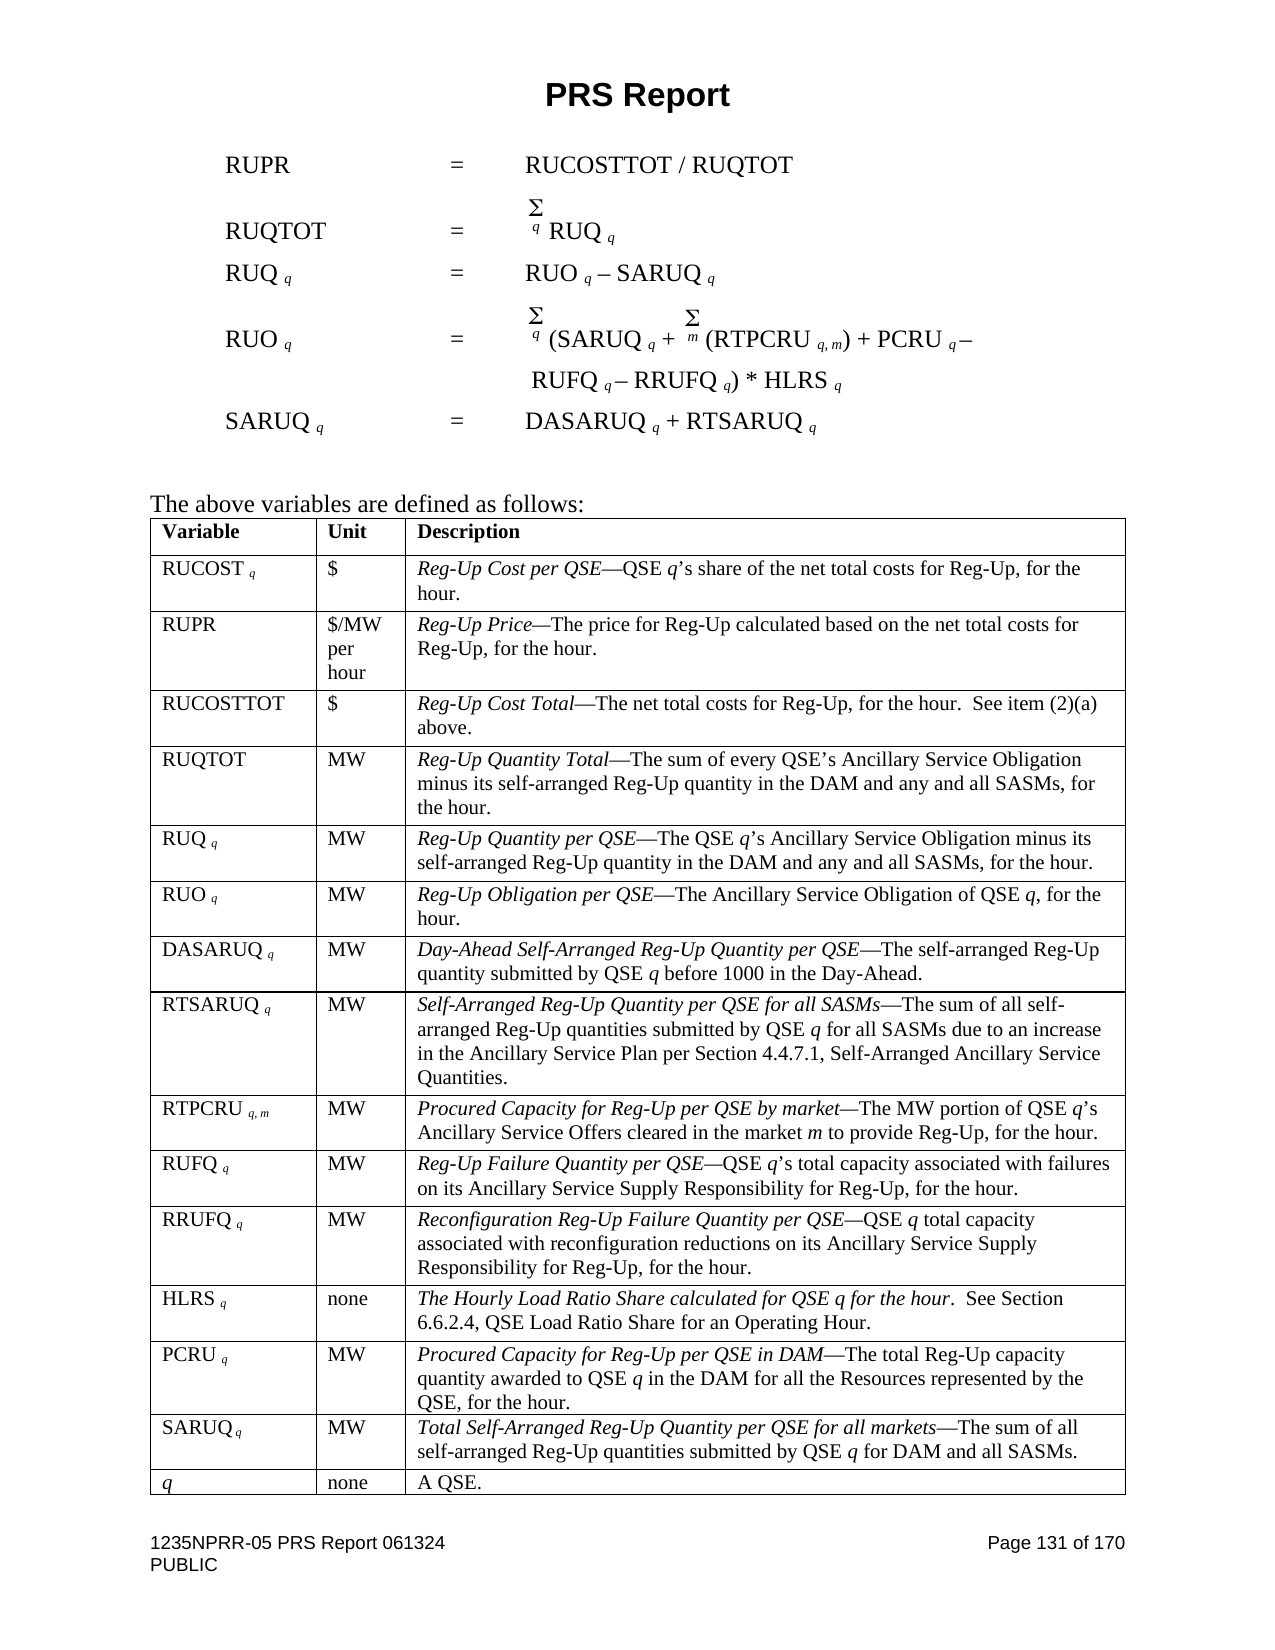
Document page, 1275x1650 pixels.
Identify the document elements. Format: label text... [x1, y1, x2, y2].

text The above variables are defined as follows: [150, 489, 1125, 518]
table_cell Reconfiguration Reg-Up Failure Quantity per QSE—QSE q total capacity associated with reconfiguration reductions on its Ancillary Service Supply Responsibility for Reg-Up, for the hour. [406, 1207, 1125, 1285]
table_cell Total Self-Arranged Reg-Up Quantity per QSE for all markets—The sum of all self-arranged Reg-Up quantities submitted by QSE q for DAM and all SASMs. [406, 1415, 1125, 1469]
table_cell RUQTOT [151, 747, 316, 825]
table_cell Procured Capacity for Reg-Up per QSE by market—The MW portion of QSE q’s Ancillary Service Offers cleared in the market m to provide Reg-Up, for the hour. [406, 1096, 1125, 1150]
text SARUQ q = DASARUQ q + RTSARUQ q [225, 406, 1125, 435]
table_header Variable [151, 519, 316, 555]
table_cell Procured Capacity for Reg-Up per QSE in DAM—The total Reg-Up capacity quantity awarded to QSE q in the DAM for all the Resources represented by the QSE, for the hour. [406, 1342, 1125, 1414]
table_cell none [317, 1470, 405, 1494]
table_cell RTPCRU q, m [151, 1096, 316, 1150]
table_cell Reg-Up Price—The price for Reg-Up calculated based on the net total costs for Reg-Up, for the hour. [406, 612, 1125, 690]
table_cell $ [317, 556, 405, 611]
table_cell RRUFQ q [151, 1207, 316, 1285]
table_cell MW [317, 826, 405, 881]
table_cell Reg-Up Cost Total—The net total costs for Reg-Up, for the hour. See item (2)(a) above. [406, 691, 1125, 746]
table_cell The Hourly Load Ratio Share calculated for QSE q for the hour. See Section 6.6.2.4, QSE Load Ratio Share for an Operating Hour. [406, 1286, 1125, 1341]
table_cell A QSE. [406, 1470, 1125, 1494]
table_header Description [406, 519, 1125, 555]
text RUO q = (SARUQ q + (RTPCRU q, m) + PCRU q – [225, 299, 1125, 353]
table_cell MW [317, 1096, 405, 1150]
table_header Unit [317, 519, 405, 555]
table_cell Reg-Up Quantity per QSE—The QSE q’s Ancillary Service Obligation minus its self-arranged Reg-Up quantity in the DAM and any and all SASMs, for the hour. [406, 826, 1125, 881]
table_cell MW [317, 1415, 405, 1469]
table_cell MW [317, 1342, 405, 1414]
table_cell SARUQ q [151, 1415, 316, 1469]
text RUQ q = RUO q – SARUQ q [225, 258, 1125, 286]
table_cell MW [317, 937, 405, 991]
table_cell MW [317, 1151, 405, 1206]
table_cell RTSARUQ q [151, 993, 316, 1095]
table_cell Reg-Up Cost per QSE—QSE q’s share of the net total costs for Reg-Up, for the hour. [406, 556, 1125, 611]
table_cell MW [317, 1207, 405, 1285]
text RUPR = RUCOSTTOT / RUQTOT [225, 150, 1125, 179]
text RUQTOT = RUQ q [225, 191, 1125, 245]
table_cell Self-Arranged Reg-Up Quantity per QSE for all SASMs—The sum of all self-arranged Reg-Up quantities submitted by QSE q for all SASMs due to an increase in the Ancillary Service Plan per Section 4.4.7.1, Self-Arranged Ancillary Service Quantities. [406, 993, 1125, 1095]
table_cell RUQ q [151, 826, 316, 881]
table_cell MW [317, 747, 405, 825]
table_cell HLRS q [151, 1286, 316, 1341]
table_cell $ [317, 691, 405, 746]
table_cell Reg-Up Quantity Total—The sum of every QSE’s Ancillary Service Obligation minus its self-arranged Reg-Up quantity in the DAM and any and all SASMs, for the hour. [406, 747, 1125, 825]
table_cell RUO q [151, 882, 316, 936]
table_cell RUCOST q [151, 556, 316, 611]
table_cell PCRU q [151, 1342, 316, 1414]
table_cell Reg-Up Failure Quantity per QSE—QSE q’s total capacity associated with failures on its Ancillary Service Supply Responsibility for Reg-Up, for the hour. [406, 1151, 1125, 1206]
table_cell RUPR [151, 612, 316, 690]
table_cell MW [317, 993, 405, 1095]
table_cell $/MW per hour [317, 612, 405, 690]
table_cell none [317, 1286, 405, 1341]
table_cell RUFQ q [151, 1151, 316, 1206]
table_cell Reg-Up Obligation per QSE—The Ancillary Service Obligation of QSE q, for the hour. [406, 882, 1125, 936]
text RUFQ q – RRUFQ q) * HLRS q [225, 365, 1125, 394]
table_cell RUCOSTTOT [151, 691, 316, 746]
table_cell MW [317, 882, 405, 936]
table_cell q [151, 1470, 316, 1494]
table_cell Day-Ahead Self-Arranged Reg-Up Quantity per QSE—The self-arranged Reg-Up quantity submitted by QSE q before 1000 in the Day-Ahead. [406, 937, 1125, 991]
table_cell DASARUQ q [151, 937, 316, 991]
